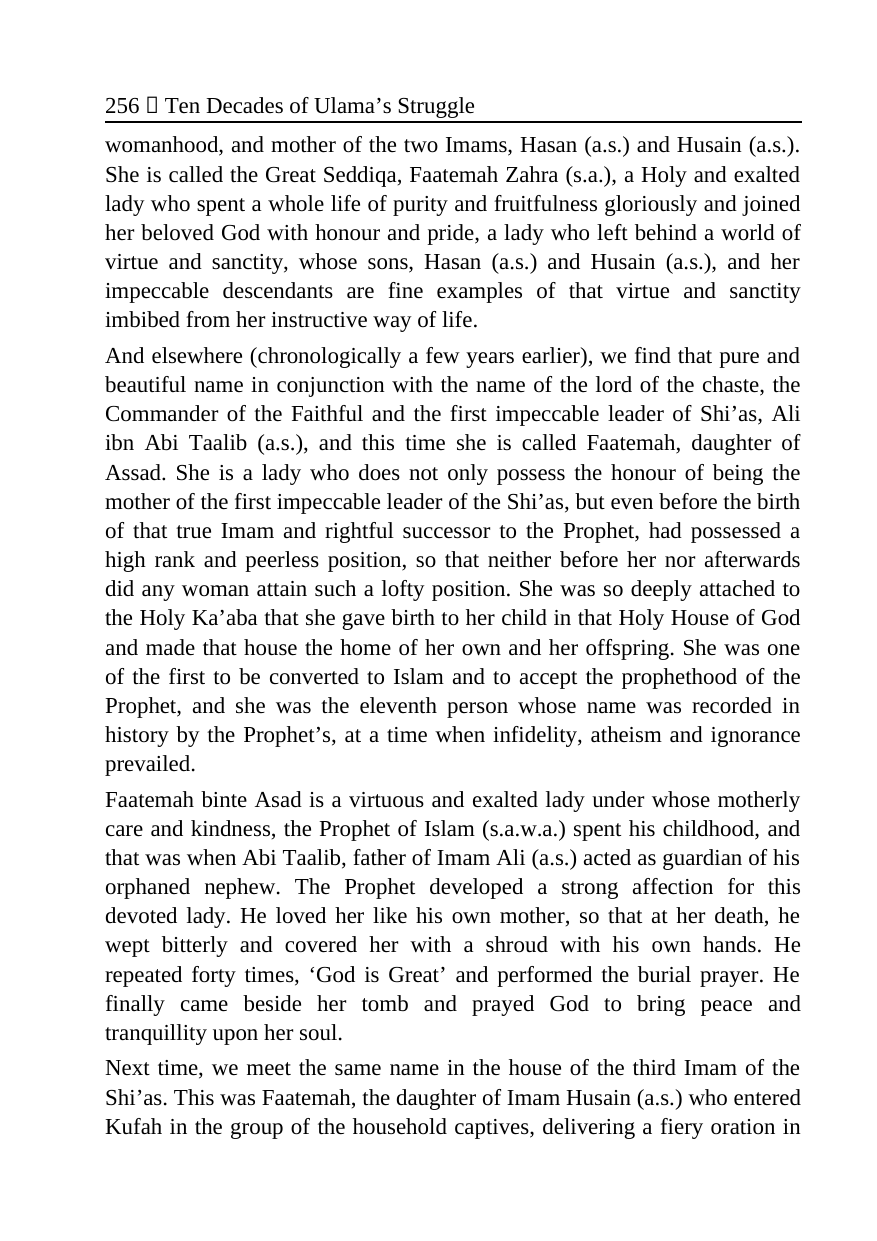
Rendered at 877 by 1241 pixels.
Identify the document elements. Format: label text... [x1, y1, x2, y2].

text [105, 1052, 802, 1140]
text Faatemah binte Asad is a virtuous and exalted lady under whose motherly care and kindness, the Prophet of Islam (s.a.w.a.) spent his childhood, and that was when Abi Taalib, father of Imam Ali (a.s.) acted as guardian of his orphaned nephew. The Prophet developed a strong affection for this devoted lady. He loved her like his own mother, so that at her death, he wept bitterly and covered her with a shroud with his own hands. He repeated forty times, ‘God is Great’ and performed the burial prayer. He finally came beside her tomb and prayed God to bring peace and tranquillity upon her soul. [105, 784, 802, 1046]
text And elsewhere (chronologically a few years earlier), we find that pure and beautiful name in conjunction with the name of the lord of the chaste, the Commander of the Faithful and the first impeccable leader of Shi’as, Ali ibn Abi Taalib (a.s.), and this time she is called Faatemah, daughter of Assad. She is a lady who does not only possess the honour of being the mother of the first impeccable leader of the Shi’as, but even before the birth of that true Imam and rightful successor to the Prophet, had possessed a high rank and peerless position, so that neither before her nor afterwards did any woman attain such a lofty position. She was so deeply attached to the Holy Ka’aba that she gave birth to her child in that Holy House of God and made that house the home of her own and her offspring. She was one of the first to be converted to Islam and to accept the prophethood of the Prophet, and she was the eleventh person whose name was recorded in history by the Prophet’s, at a time when infidelity, atheism and ignorance prevailed. [105, 340, 802, 777]
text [105, 129, 802, 334]
